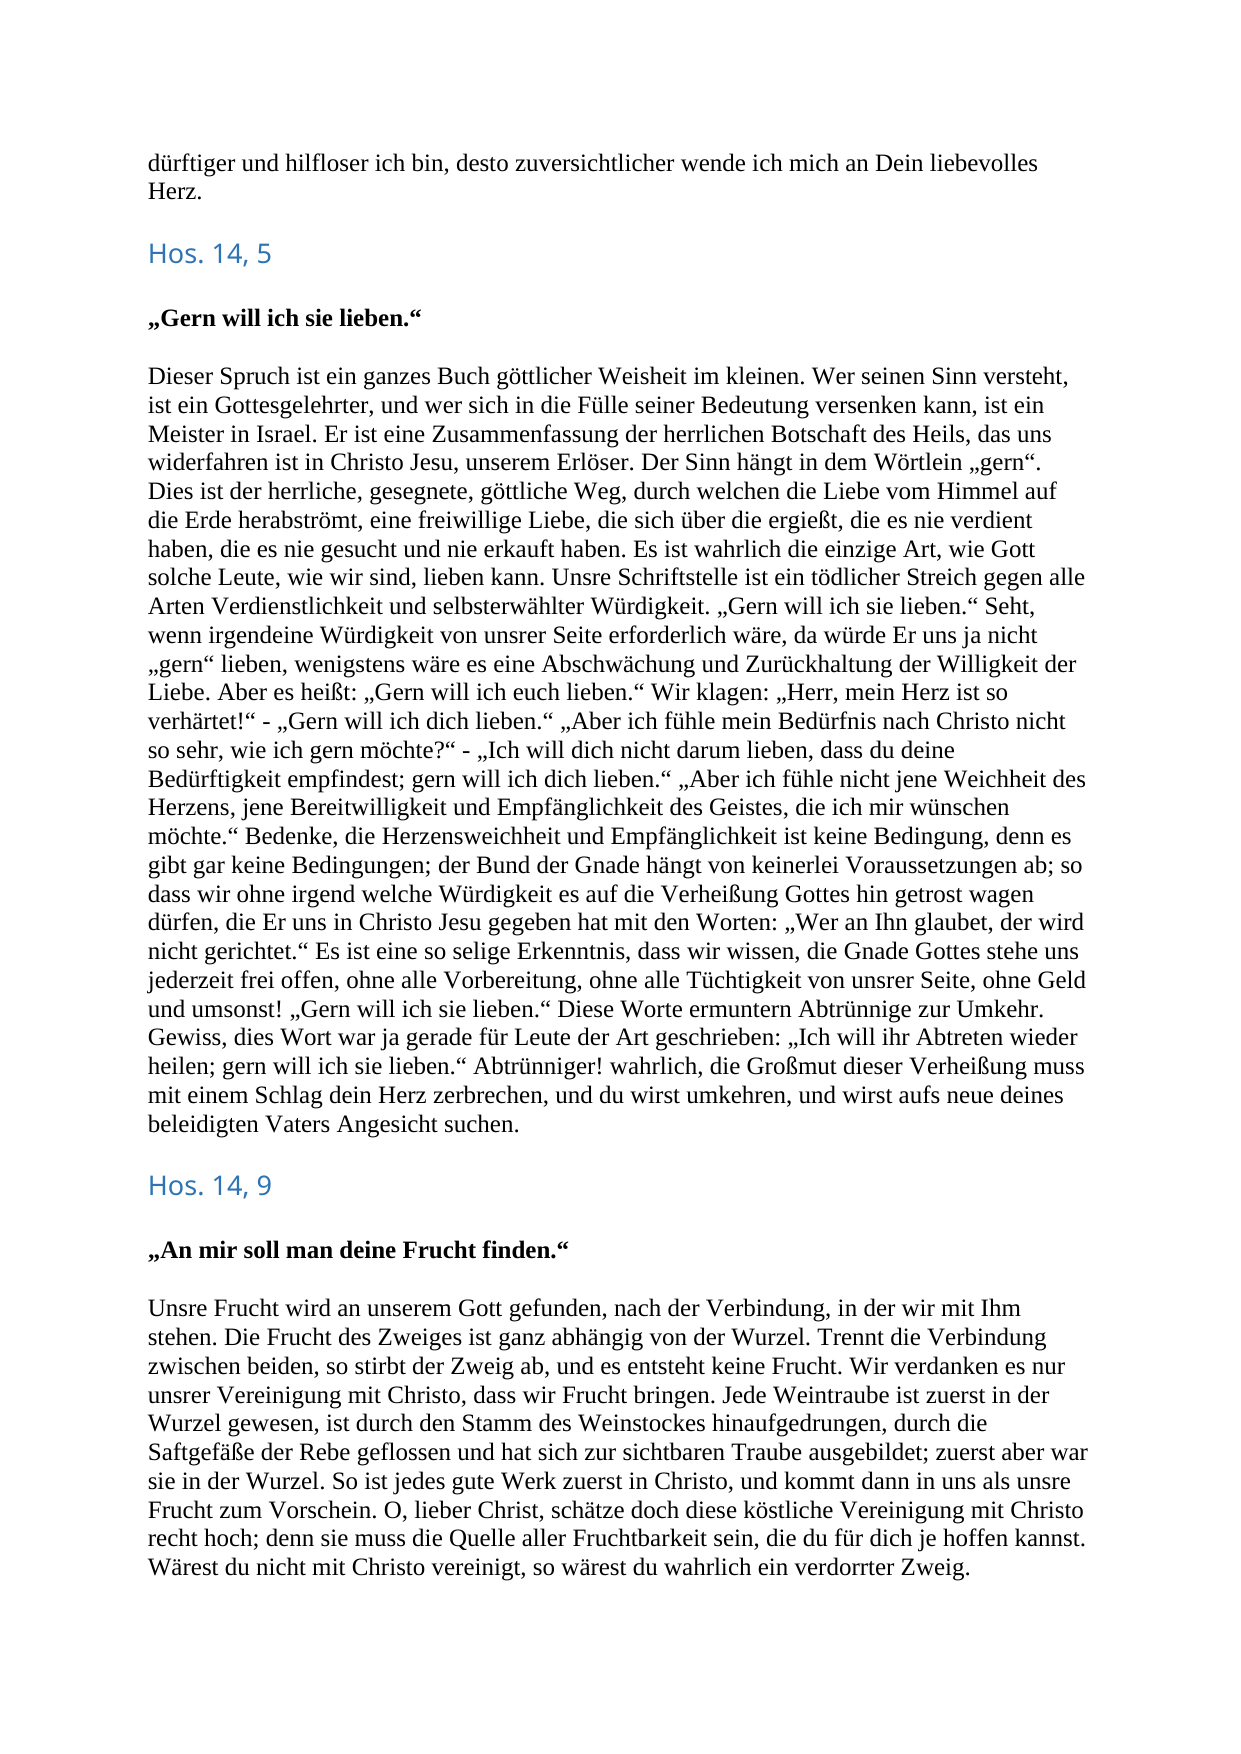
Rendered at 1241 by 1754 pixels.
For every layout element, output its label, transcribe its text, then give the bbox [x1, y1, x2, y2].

text „An mir soll man deine Frucht finden.“ [148, 1236, 1093, 1264]
subtitle Hos. 14, 9 [148, 1167, 1093, 1203]
text Dieser Spruch ist ein ganzes Buch göttlicher Weisheit im kleinen. Wer seinen Sinn versteht, ist ein Gottesgelehrter, und wer sich in die Fülle seiner Bedeutung versenken kann, ist ein Meister in Israel. Er ist eine Zusammenfassung der herrlichen Botschaft des Heils, das uns widerfahren ist in Christo Jesu, unserem Erlöser. Der Sinn hängt in dem Wörtlein „gern“. Dies ist der herrliche, gesegnete, göttliche Weg, durch welchen die Liebe vom Himmel auf die Erde herabströmt, eine freiwillige Liebe, die sich über die ergießt, die es nie verdient haben, die es nie gesucht und nie erkauft haben. Es ist wahrlich die einzige Art, wie Gott solche Leute, wie wir sind, lieben kann. Unsre Schriftstelle ist ein tödlicher Streich gegen alle Arten Verdienstlichkeit und selbsterwählter Würdigkeit. „Gern will ich sie lieben.“ Seht, wenn irgendeine Würdigkeit von unsrer Seite erforderlich wäre, da würde Er uns ja nicht „gern“ lieben, wenigstens wäre es eine Abschwächung und Zurückhaltung der Willigkeit der Liebe. Aber es heißt: „Gern will ich euch lieben.“ Wir klagen: „Herr, mein Herz ist so verhärtet!“ - „Gern will ich dich lieben.“ „Aber ich fühle mein Bedürfnis nach Christo nicht so sehr, wie ich gern möchte?“ - „Ich will dich nicht darum lieben, dass du deine Bedürftigkeit empfindest; gern will ich dich lieben.“ „Aber ich fühle nicht jene Weichheit des Herzens, jene Bereitwilligkeit und Empfänglichkeit des Geistes, die ich mir wünschen möchte.“ Bedenke, die Herzensweichheit und Empfänglichkeit ist keine Bedingung, denn es gibt gar keine Bedingungen; der Bund der Gnade hängt von keinerlei Voraussetzungen ab; so dass wir ohne irgend welche Würdigkeit es auf die Verheißung Gottes hin getrost wagen dürfen, die Er uns in Christo Jesu gegeben hat mit den Worten: „Wer an Ihn glaubet, der wird nicht gerichtet.“ Es ist eine so selige Erkenntnis, dass wir wissen, die Gnade Gottes stehe uns jederzeit frei offen, ohne alle Vorbereitung, ohne alle Tüchtigkeit von unsrer Seite, ohne Geld und umsonst! „Gern will ich sie lieben.“ Diese Worte ermuntern Abtrünnige zur Umkehr. Gewiss, dies Wort war ja gerade für Leute der Art geschrieben: „Ich will ihr Abtreten wieder heilen; gern will ich sie lieben.“ Abtrünniger! wahrlich, die Großmut dieser Verheißung muss mit einem Schlag dein Herz zerbrechen, und du wirst umkehren, und wirst aufs neue deines beleidigten Vaters Angesicht suchen. [148, 361, 1093, 1137]
text Unsre Frucht wird an unserem Gott gefunden, nach der Verbindung, in der wir mit Ihm stehen. Die Frucht des Zweiges ist ganz abhängig von der Wurzel. Trennt die Verbindung zwischen beiden, so stirbt der Zweig ab, und es entsteht keine Frucht. Wir verdanken es nur unsrer Vereinigung mit Christo, dass wir Frucht bringen. Jede Weintraube ist zuerst in der Wurzel gewesen, ist durch den Stamm des Weinstockes hinaufgedrungen, durch die Saftgefäße der Rebe geflossen und hat sich zur sichtbaren Traube ausgebildet; zuerst aber war sie in der Wurzel. So ist jedes gute Werk zuerst in Christo, und kommt dann in uns als unsre Frucht zum Vorschein. O, lieber Christ, schätze doch diese köstliche Vereinigung mit Christo recht hoch; denn sie muss die Quelle aller Fruchtbarkeit sein, die du für dich je hoffen kannst. Wärest du nicht mit Christo vereinigt, so wärest du wahrlich ein verdorrter Zweig. [148, 1293, 1093, 1581]
subtitle Hos. 14, 5 [148, 234, 1093, 271]
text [148, 148, 1093, 205]
text „Gern will ich sie lieben.“ [148, 303, 1093, 332]
